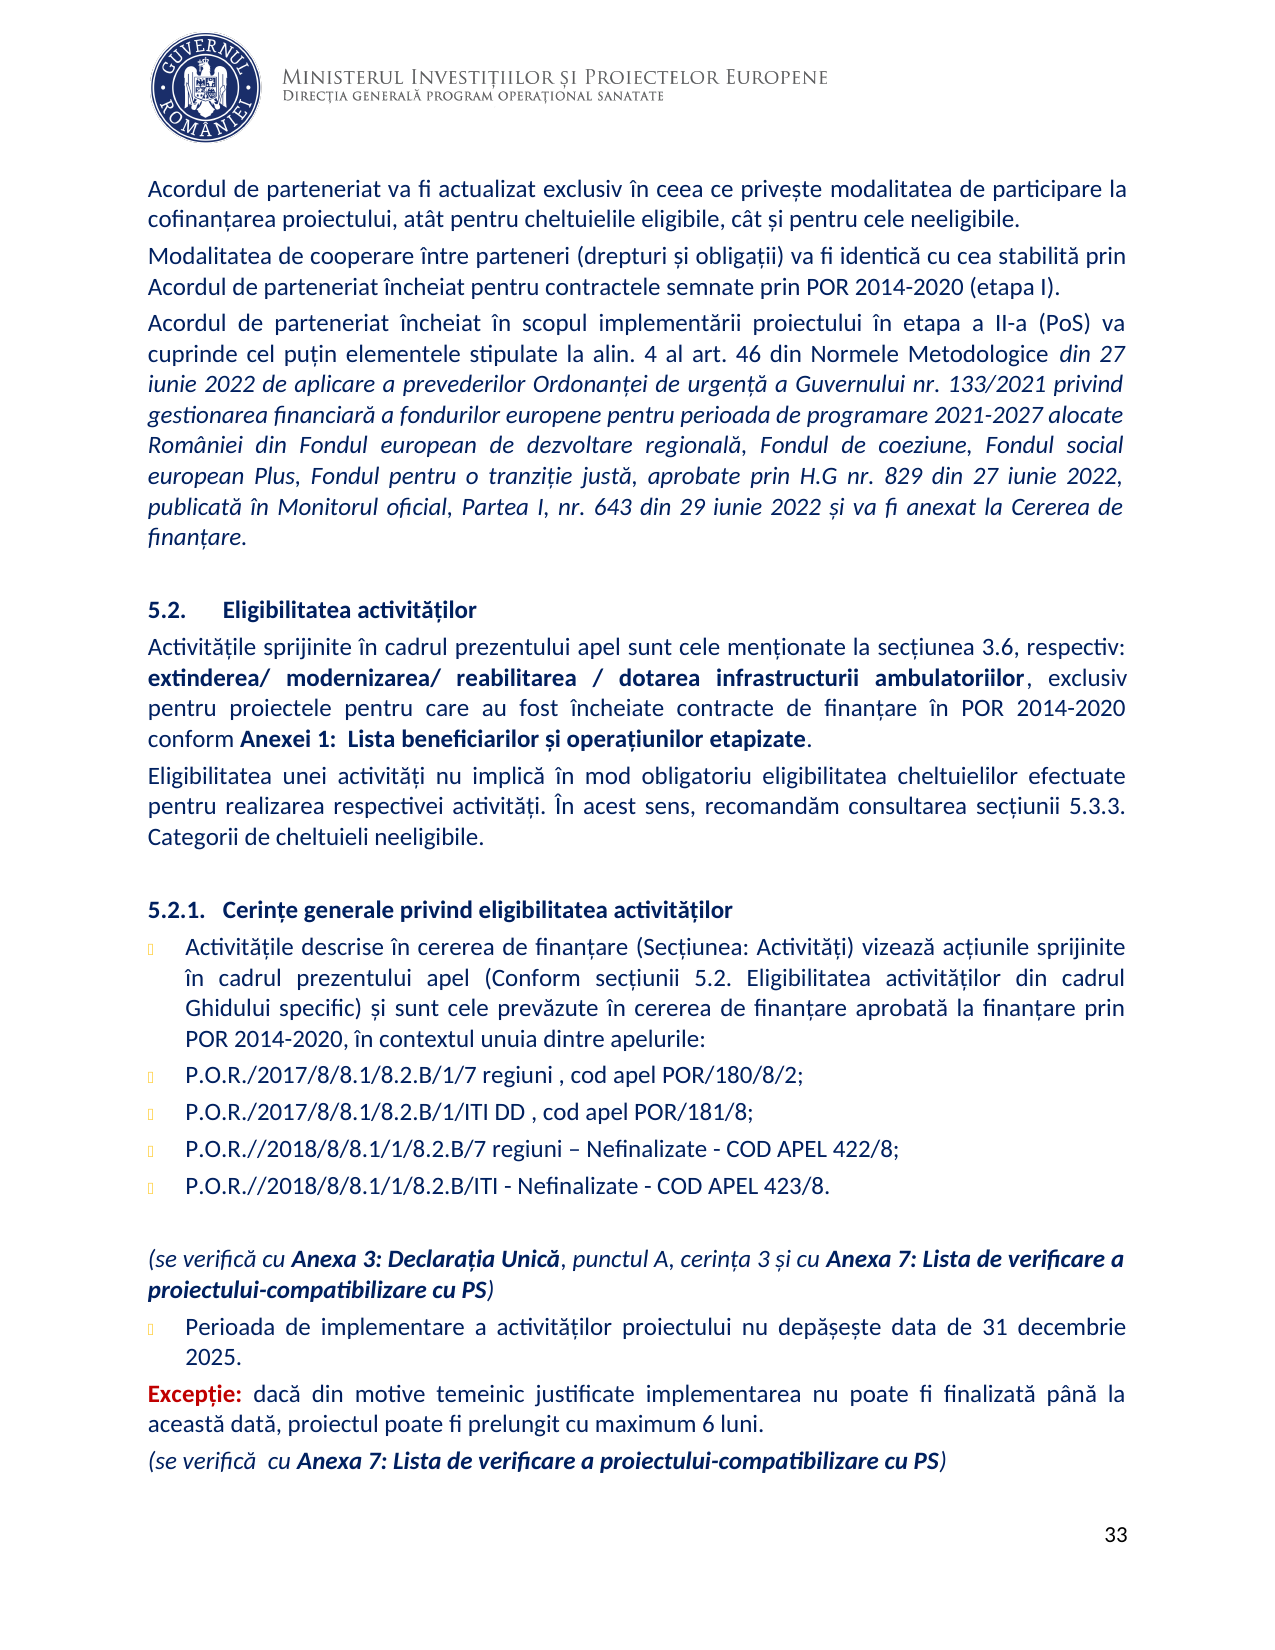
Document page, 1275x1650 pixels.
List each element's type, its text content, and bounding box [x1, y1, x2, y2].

list P.O.R./2017/8/8.1/8.2.B/1/7 regiuni , cod apel POR/180/8/2; [148, 1059, 1127, 1090]
text Activitățile sprijinite în cadrul prezentului apel sunt cele menționate la secțiunea 3.6, respectiv: extinderea/ modernizarea/ reabilitarea / dotarea infrastructurii ambulatoriilor, exclusiv pentru proiectele pentru care au fost încheiate contracte de finanțare în POR 2014-2020 conform Anexei 1: Lista beneficiarilor și operațiunilor etapizate. [148, 631, 1127, 753]
text (se verifică cu Anexa 7: Lista de verificare a proiectului-compatibilizare cu PS) [148, 1445, 1127, 1476]
text (se verifică cu Anexa 3: Declarația Unică, punctul A, cerința 3 și cu Anexa 7: Lista de verificare a proiectului-compatibilizare cu PS) [148, 1243, 1127, 1304]
list P.O.R./2017/8/8.1/8.2.B/1/ITI DD , cod apel POR/181/8; [148, 1096, 1130, 1127]
list P.O.R.//2018/8/8.1/1/8.2.B/ITI - Nefinalizate - COD APEL 423/8. [148, 1170, 1130, 1200]
picture [147, 29, 852, 145]
list Activitățile descrise în cererea de finanțare (Secțiunea: Activități) vizează acțiunile sprijinite în cadrul prezentului apel (Conform secțiunii 5.2. Eligibilitatea activităților din cadrul Ghidului specific) și sunt cele prevăzute în cererea de finanțare aprobată la finanțare prin POR 2014-2020, în contextul unuia dintre apelurile: [148, 931, 1127, 1053]
list P.O.R.//2018/8/8.1/1/8.2.B/7 regiuni – Nefinalizate - COD APEL 422/8; [148, 1133, 1130, 1163]
text Acordul de parteneriat va fi actualizat exclusiv în ceea ce privește modalitatea de participare la cofinanțarea proiectului, atât pentru cheltuielile eligibile, cât și pentru cele neeligibile. [148, 173, 1127, 234]
text Acordul de parteneriat încheiat în scopul implementării proiectului în etapa a II-a (PoS) va cuprinde cel puțin elementele stipulate la alin. 4 al art. 46 din Normele Metodologice din 27 iunie 2022 de aplicare a prevederilor Ordonanței de urgență a Guvernului nr. 133/2021 privind gestionarea financiară a fondurilor europene pentru perioada de programare 2021-2027 alocate României din Fondul european de dezvoltare regională, Fondul de coeziune, Fondul social european Plus, Fondul pentru o tranziție justă, aprobate prin H.G nr. 829 din 27 iunie 2022, publicată în Monitorul oficial, Partea I, nr. 643 din 29 iunie 2022 și va fi anexat la Cererea de finanțare. [148, 307, 1127, 552]
text Excepție: dacă din motive temeinic justificate implementarea nu poate fi finalizată până la această dată, proiectul poate fi prelungit cu maximum 6 luni. [148, 1378, 1127, 1439]
list Cerințe generale privind eligibilitatea activităților [148, 894, 1127, 925]
text Modalitatea de cooperare între parteneri (drepturi și obligații) va fi identică cu cea stabilită prin Acordul de parteneriat încheiat pentru contractele semnate prin POR 2014-2020 (etapa I). [148, 240, 1127, 301]
text Eligibilitatea unei activități nu implică în mod obligatoriu eligibilitatea cheltuielilor efectuate pentru realizarea respectivei activități. În acest sens, recomandăm consultarea secțiunii 5.3.3. Categorii de cheltuieli neeligibile. [148, 760, 1127, 851]
list Eligibilitatea activităților [148, 595, 1127, 625]
list Perioada de implementare a activităților proiectului nu depășește data de 31 decembrie 2025. [148, 1311, 1127, 1372]
